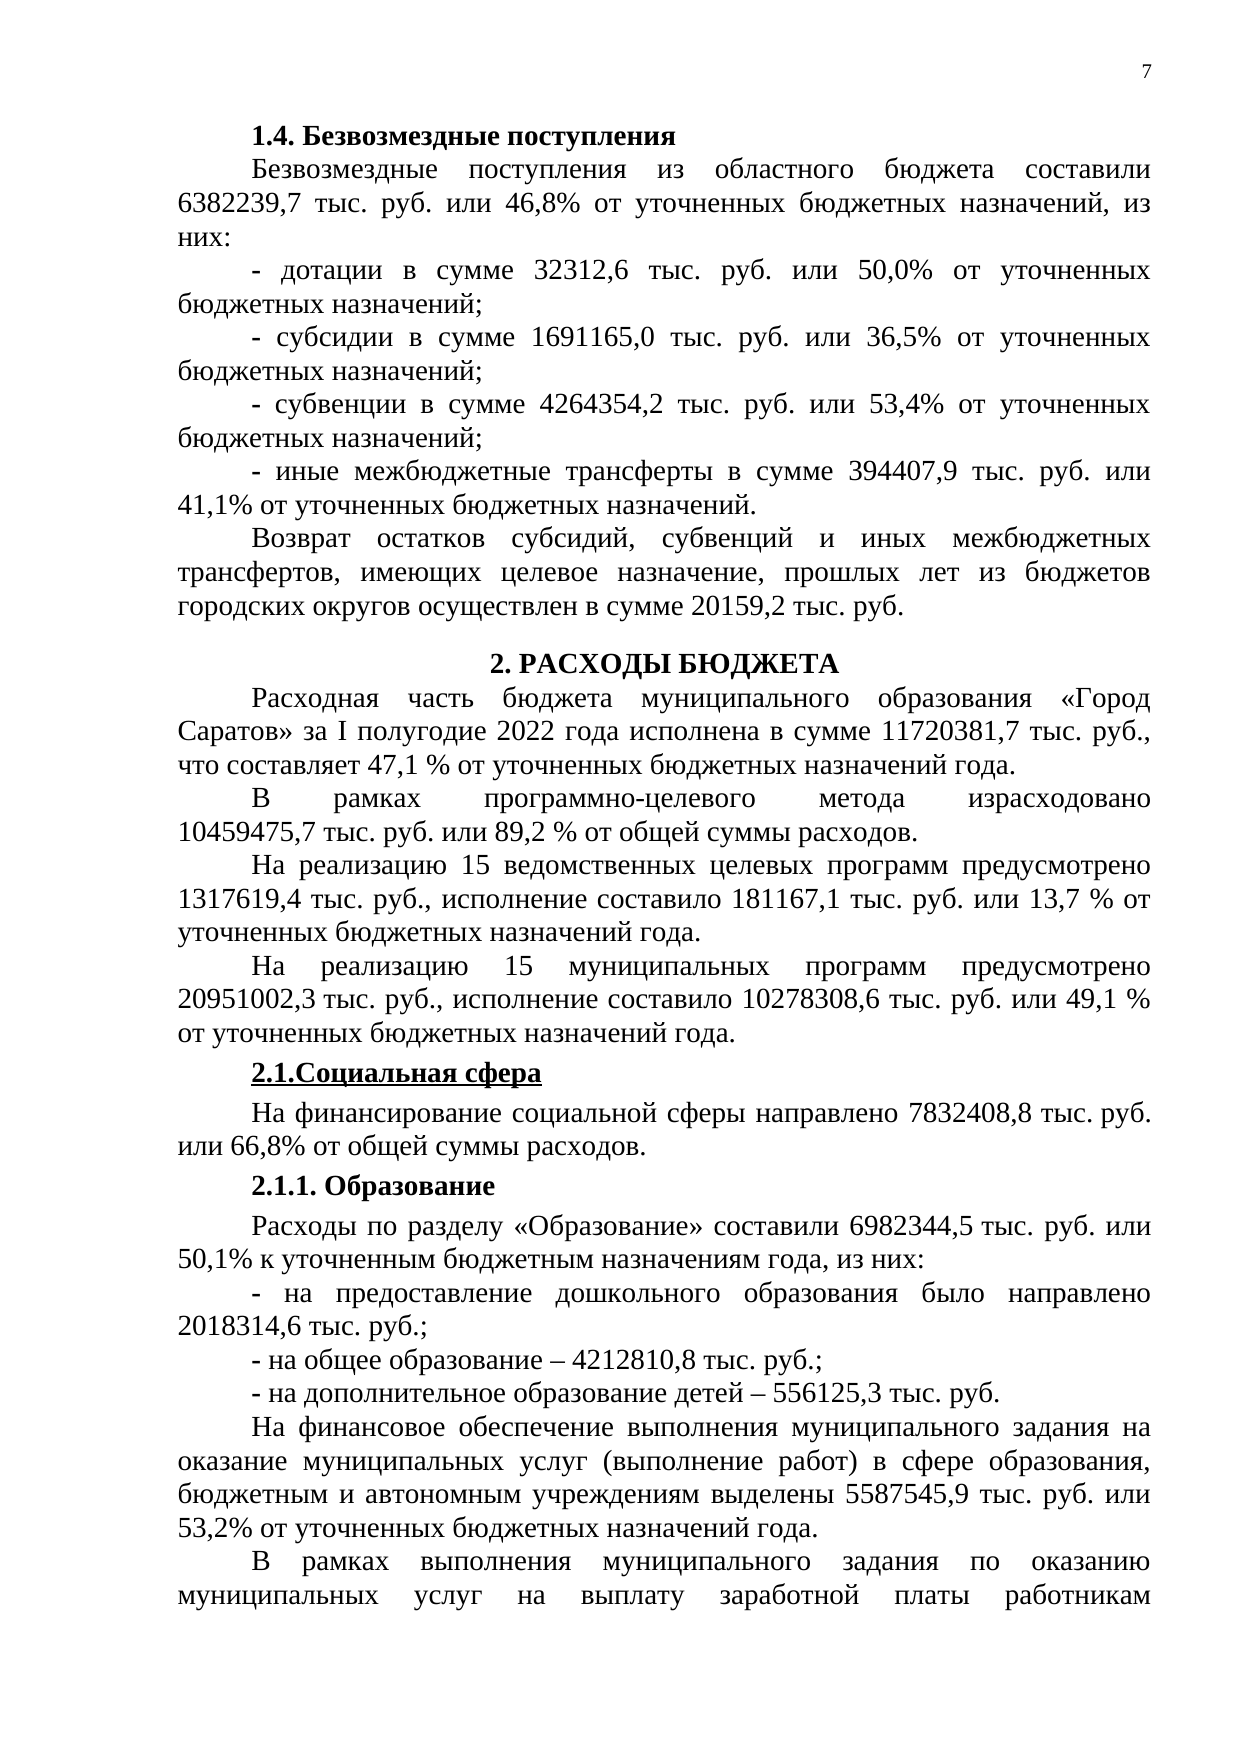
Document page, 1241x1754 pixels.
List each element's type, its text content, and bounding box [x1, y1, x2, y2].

text На реализацию 15 муниципальных программ предусмотрено 20951002,3 тыс. руб., исполнение составило 10278308,6 тыс. руб. или 49,1 % от уточненных бюджетных назначений года. [177, 948, 1152, 1049]
subtitle 2. РАСХОДЫ БЮДЖЕТА [177, 646, 1152, 680]
text - иные межбюджетные трансферты в сумме 394407,9 тыс. руб. или 41,1% от уточненных бюджетных назначений. [177, 453, 1152, 521]
text - субвенции в сумме 4264354,2 тыс. руб. или 53,4% от уточненных бюджетных назначений; [177, 386, 1152, 453]
text На реализацию 15 ведомственных целевых программ предусмотрено 1317619,4 тыс. руб., исполнение составило 181167,1 тыс. руб. или 13,7 % от уточненных бюджетных назначений года. [177, 847, 1152, 948]
text - на предоставление дошкольного образования было направлено 2018314,6 тыс. руб.; [177, 1275, 1152, 1342]
text На финансирование социальной сферы направлено 7832408,8 тыс. руб. или 66,8% от общей суммы расходов. [177, 1095, 1152, 1162]
text На финансовое обеспечение выполнения муниципального задания на оказание муниципальных услуг (выполнение работ) в сфере образования, бюджетным и автономным учреждениям выделены 5587545,9 тыс. руб. или 53,2% от уточненных бюджетных назначений года. [177, 1409, 1152, 1543]
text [177, 1543, 1152, 1610]
text 2.1.Социальная сфера [177, 1055, 1152, 1088]
text - дотации в сумме 32312,6 тыс. руб. или 50,0% от уточненных бюджетных назначений; [177, 252, 1152, 319]
text В рамках программно-целевого метода израсходовано 10459475,7 тыс. руб. или 89,2 % от общей суммы расходов. [177, 780, 1152, 847]
text - на дополнительное образование детей – 556125,3 тыс. руб. [177, 1376, 1152, 1409]
text - субсидии в сумме 1691165,0 тыс. руб. или 36,5% от уточненных бюджетных назначений; [177, 319, 1152, 386]
text Расходная часть бюджета муниципального образования «Город Саратов» за I полугодие 2022 года исполнена в сумме 11720381,7 тыс. руб., что составляет 47,1 % от уточненных бюджетных назначений года. [177, 680, 1152, 780]
text Расходы по разделу «Образование» составили 6982344,5 тыс. руб. или 50,1% к уточненным бюджетным назначениям года, из них: [177, 1208, 1152, 1275]
text 2.1.1. Образование [177, 1168, 1152, 1202]
text Возврат остатков субсидий, субвенций и иных межбюджетных трансфертов, имеющих целевое назначение, прошлых лет из бюджетов городских округов осуществлен в сумме 20159,2 тыс. руб. [177, 521, 1152, 621]
text - на общее образование – 4212810,8 тыс. руб.; [177, 1342, 1152, 1376]
text Безвозмездные поступления из областного бюджета составили 6382239,7 тыс. руб. или 46,8% от уточненных бюджетных назначений, из них: [177, 152, 1152, 252]
list 1.4. Безвозмездные поступления [177, 118, 1152, 152]
